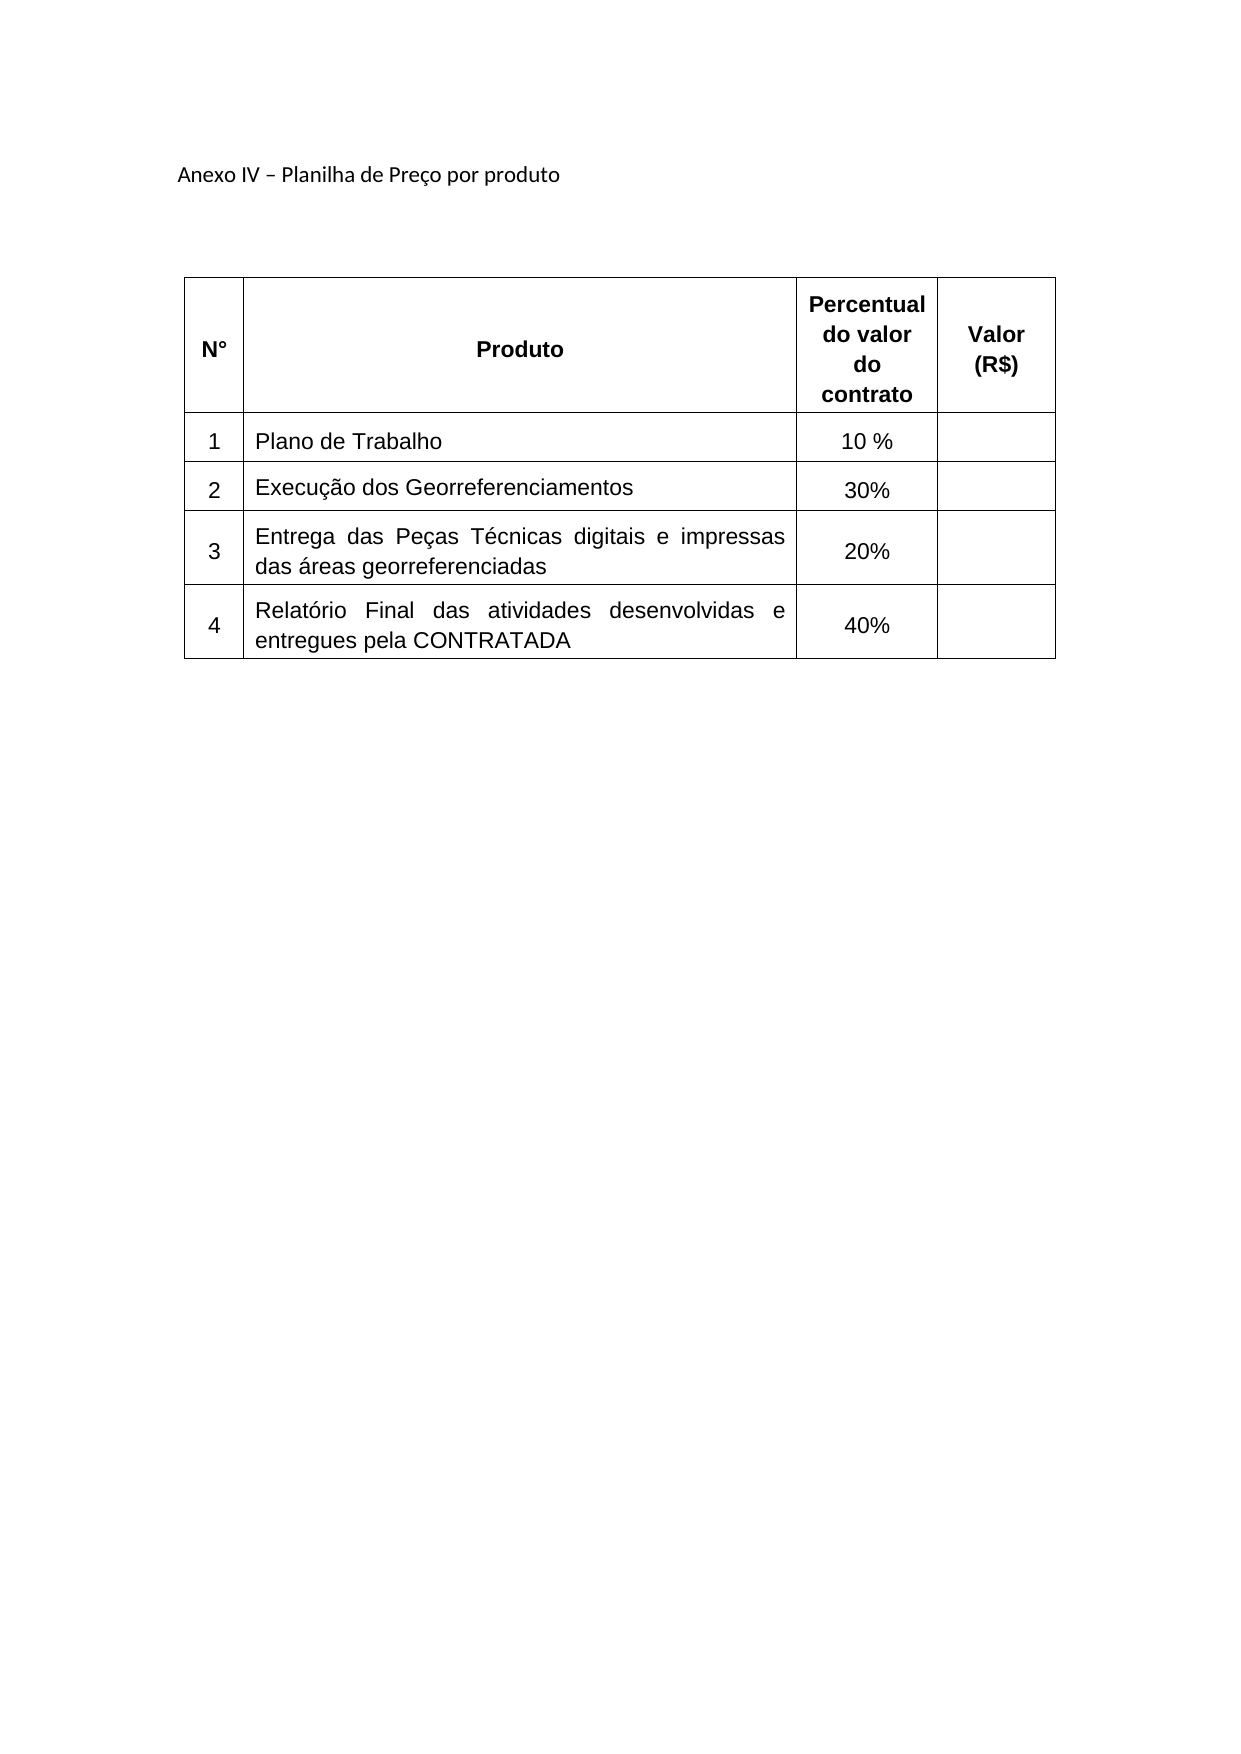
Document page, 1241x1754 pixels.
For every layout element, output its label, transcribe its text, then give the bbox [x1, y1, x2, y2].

table_header N° [185, 278, 243, 412]
table_cell [938, 413, 1055, 461]
text Anexo IV – Planilha de Preço por produto [177, 160, 1063, 188]
table_cell 1 [185, 413, 243, 461]
table_cell 40% [797, 585, 937, 657]
table_cell 3 [185, 511, 243, 583]
table_cell 30% [797, 462, 937, 509]
table_cell 10 % [797, 413, 937, 461]
table_header Valor (R$) [938, 278, 1055, 412]
table_cell Relatório Final das atividades desenvolvidas e entregues pela CONTRATADA [244, 585, 796, 657]
table_cell 20% [797, 511, 937, 583]
table_cell Entrega das Peças Técnicas digitais e impressas das áreas georreferenciadas [244, 511, 796, 583]
table_cell Execução dos Georreferenciamentos [244, 462, 796, 509]
table_cell 4 [185, 585, 243, 657]
table_cell Plano de Trabalho [244, 413, 796, 461]
table_cell [938, 462, 1055, 509]
table_cell [938, 585, 1055, 657]
table_header Percentual do valor do contrato [797, 278, 937, 412]
table_cell 2 [185, 462, 243, 509]
table_cell [938, 511, 1055, 583]
table_header Produto [244, 278, 796, 412]
